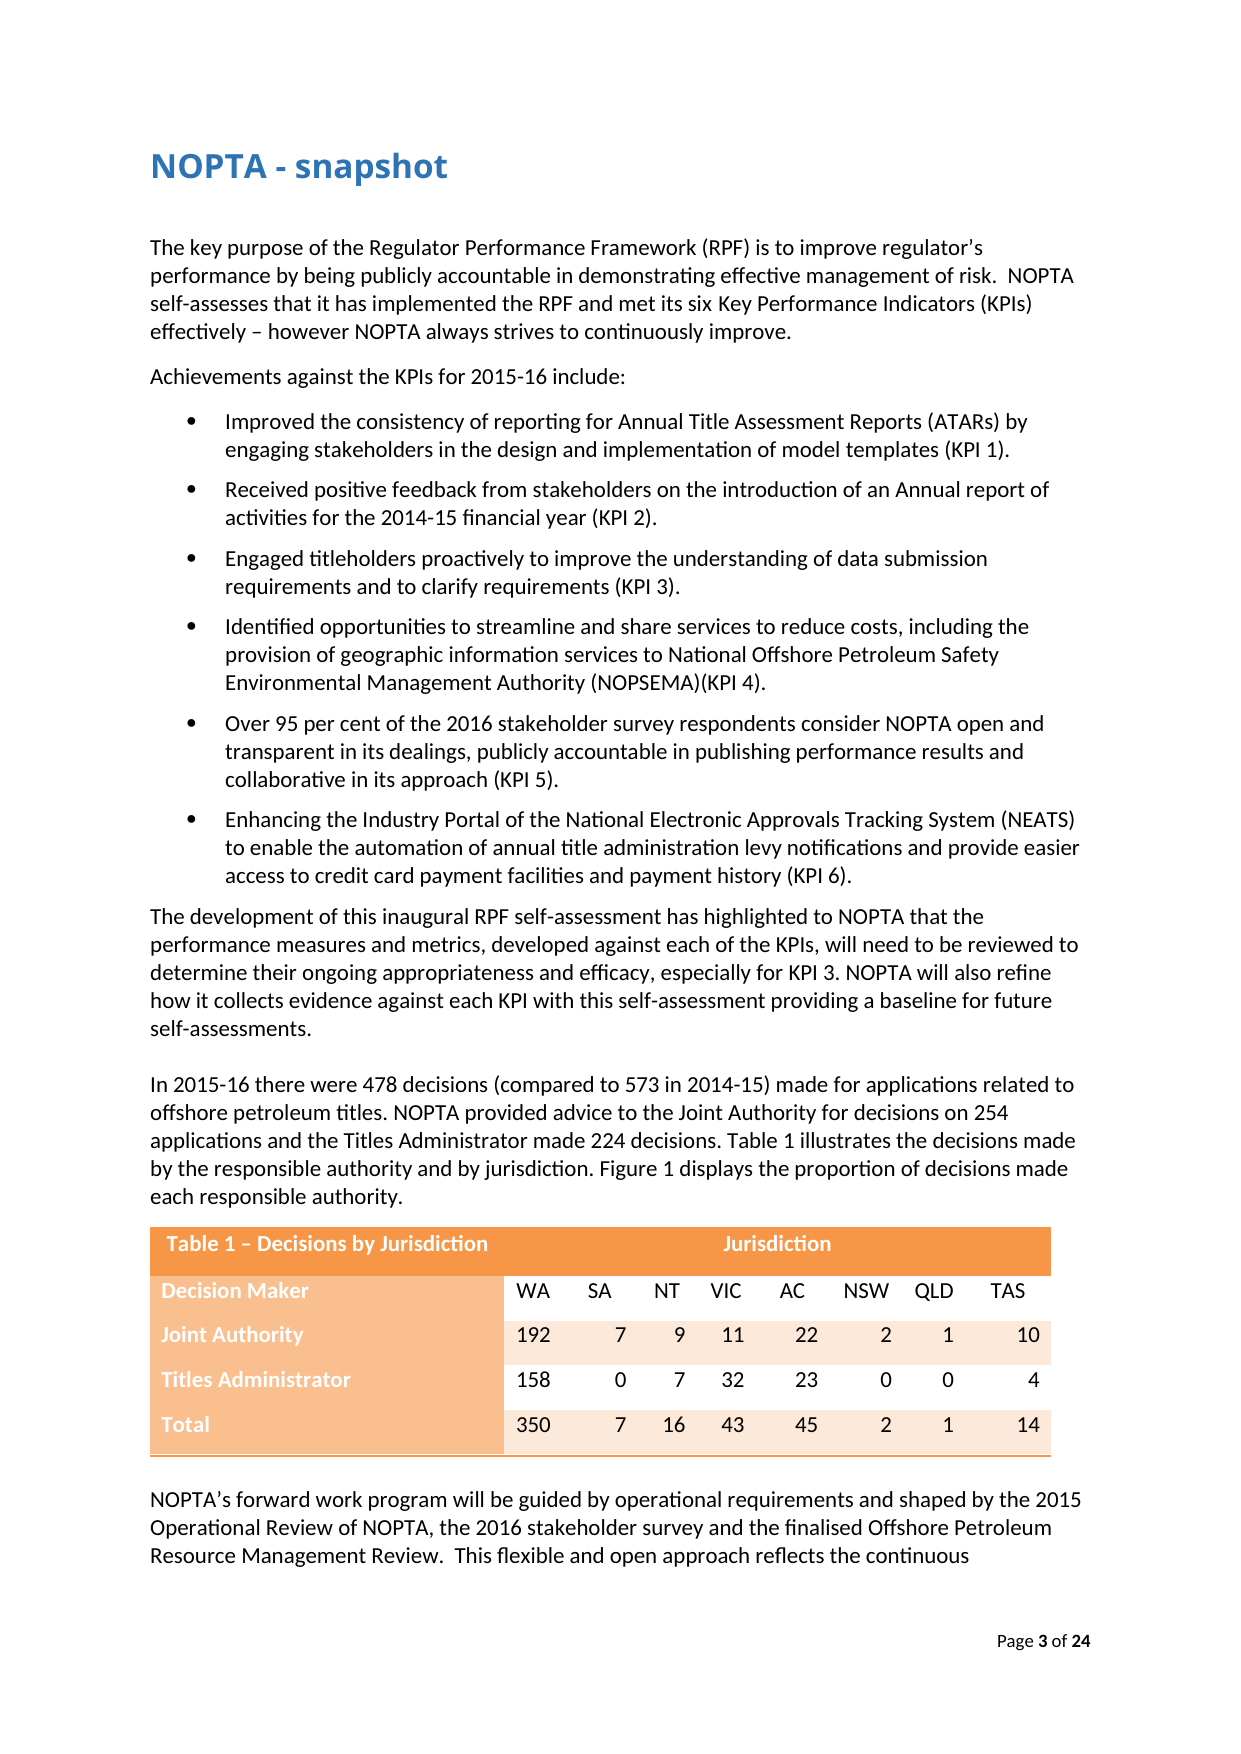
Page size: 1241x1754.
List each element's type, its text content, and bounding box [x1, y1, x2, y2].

table_cell 2 [829, 1321, 903, 1365]
list Over 95 per cent of the 2016 stakeholder survey respondents consider NOPTA open and transparent in its dealings, publicly accountable in publishing performance results and collaborative in its approach (KPI 5). [187, 709, 1090, 793]
table_cell 7 [637, 1365, 696, 1410]
table_cell TAS [965, 1276, 1051, 1321]
table_cell 14 [965, 1410, 1051, 1454]
table_cell NT [637, 1276, 696, 1321]
table_cell 9 [637, 1321, 696, 1365]
list Received positive feedback from stakeholders on the introduction of an Annual report of activities for the 2014-15 financial year (KPI 2). [187, 475, 1090, 531]
text Achievements against the KPIs for 2015-16 include: [150, 362, 1090, 390]
table_cell QLD [903, 1276, 965, 1321]
subtitle NOPTA - snapshot [150, 143, 1090, 189]
table_header Table 1 – Decisions by Jurisdiction [150, 1229, 504, 1274]
table_cell AC [755, 1276, 829, 1321]
table_cell Titles Administrator [150, 1365, 504, 1410]
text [150, 1485, 1090, 1569]
table_cell 192 [504, 1321, 562, 1365]
table_cell 43 [696, 1410, 755, 1454]
table_cell 2 [829, 1410, 903, 1454]
table_header Jurisdiction [504, 1229, 1051, 1274]
table_cell NSW [829, 1276, 903, 1321]
table_cell Decision Maker [150, 1276, 504, 1321]
table_cell 23 [755, 1365, 829, 1410]
table_cell Joint Authority [150, 1321, 504, 1365]
list Engaged titleholders proactively to improve the understanding of data submission requirements and to clarify requirements (KPI 3). [187, 544, 1090, 600]
text In 2015-16 there were 478 decisions (compared to 573 in 2014-15) made for applications related to offshore petroleum titles. NOPTA provided advice to the Joint Authority for decisions on 254 applications and the Titles Administrator made 224 decisions. Table 1 illustrates the decisions made by the responsible authority and by jurisdiction. Figure 1 displays the proportion of decisions made each responsible authority. [150, 1070, 1090, 1210]
list Enhancing the Industry Portal of the National Electronic Approvals Tracking System (NEATS) to enable the automation of annual title administration levy notifications and provide easier access to credit card payment facilities and payment history (KPI 6). [187, 806, 1090, 889]
table_cell 7 [562, 1321, 637, 1365]
table_cell 10 [965, 1321, 1051, 1365]
table_cell 16 [637, 1410, 696, 1454]
list Improved the consistency of reporting for Annual Title Assessment Reports (ATARs) by engaging stakeholders in the design and implementation of model templates (KPI 1). [187, 407, 1090, 463]
table_cell 32 [696, 1365, 755, 1410]
table_cell 1 [903, 1321, 965, 1365]
table_cell 158 [504, 1365, 562, 1410]
list Identified opportunities to streamline and share services to reduce costs, including the provision of geographic information services to National Offshore Petroleum Safety Environmental Management Authority (NOPSEMA)(KPI 4). [187, 612, 1090, 696]
table_cell 1 [903, 1410, 965, 1454]
table_cell 350 [504, 1410, 562, 1454]
table_cell 45 [755, 1410, 829, 1454]
table_cell 4 [965, 1365, 1051, 1410]
table_cell 0 [903, 1365, 965, 1410]
table_cell 22 [755, 1321, 829, 1365]
table_cell 7 [562, 1410, 637, 1454]
table_cell 0 [829, 1365, 903, 1410]
text The development of this inaugural RPF self-assessment has highlighted to NOPTA that the performance measures and metrics, developed against each of the KPIs, will need to be reviewed to determine their ongoing appropriateness and efficacy, especially for KPI 3. NOPTA will also refine how it collects evidence against each KPI with this self-assessment providing a baseline for future self-assessments. [150, 902, 1090, 1042]
text The key purpose of the Regulator Performance Framework (RPF) is to improve regulator’s performance by being publicly accountable in demonstrating effective management of risk. NOPTA self-assesses that it has implemented the RPF and met its six Key Performance Indicators (KPIs) effectively – however NOPTA always strives to continuously improve. [150, 233, 1090, 345]
table_cell VIC [696, 1276, 755, 1321]
table_cell 0 [562, 1365, 637, 1410]
table_cell SA [562, 1276, 637, 1321]
table_cell 11 [696, 1321, 755, 1365]
table_cell Total [150, 1410, 504, 1454]
table_cell WA [504, 1276, 562, 1321]
